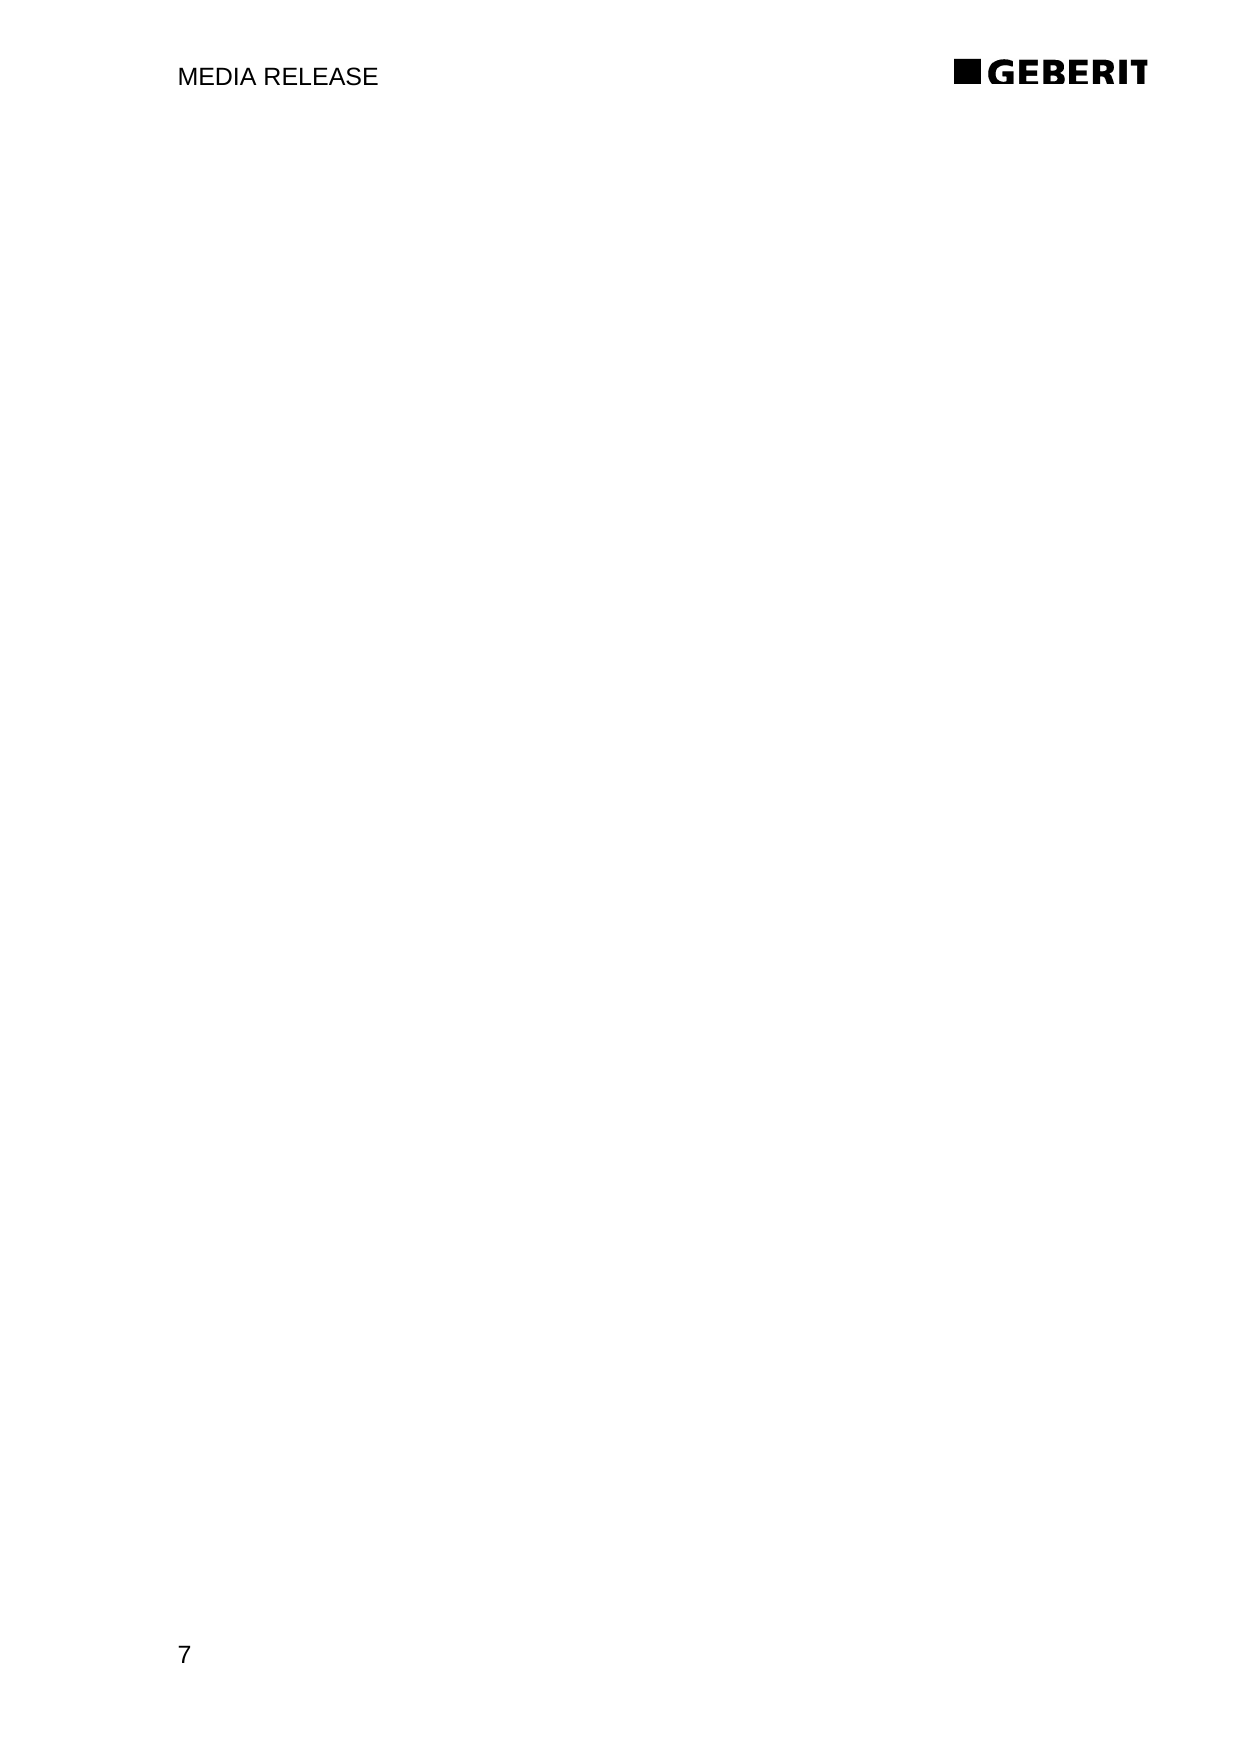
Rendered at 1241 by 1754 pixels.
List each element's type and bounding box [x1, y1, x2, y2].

picture [953, 58, 1148, 84]
